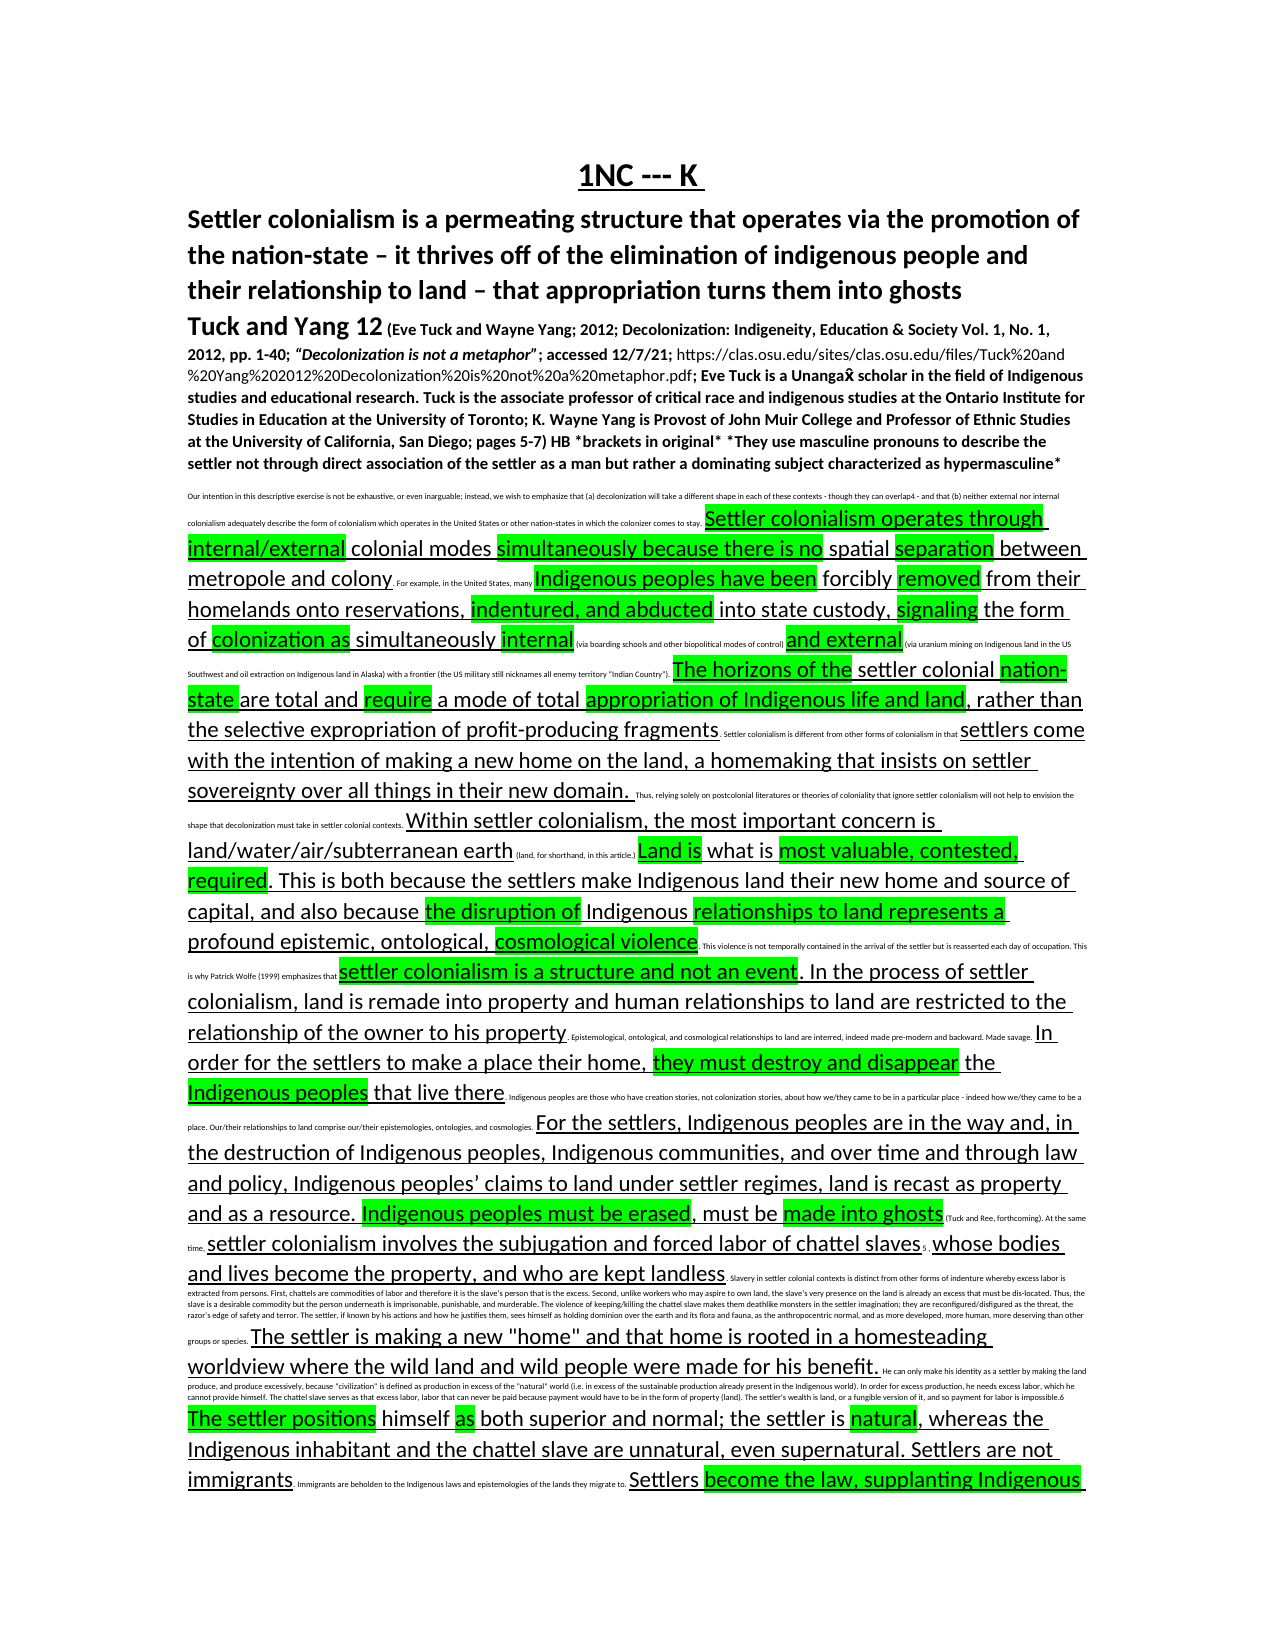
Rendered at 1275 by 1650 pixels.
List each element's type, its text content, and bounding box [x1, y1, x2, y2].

subtitle 1NC --- K [187, 154, 1087, 195]
subtitle Settler colonialism is a permeating structure that operates via the promotion of the nation-state – it thrives off of the elimination of indigenous people and their relationship to land – that appropriation turns them into ghosts [187, 202, 1087, 307]
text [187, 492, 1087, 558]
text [187, 559, 1087, 1493]
text Tuck and Yang 12 (Eve Tuck and Wayne Yang; 2012; Decolonization: Indigeneity, Education & Society Vol. 1, No. 1, 2012, pp. 1-40; “Decolonization is not a metaphor”; accessed 12/7/21; https://clas.osu.edu/sites/clas.osu.edu/files/Tuck%20and%20Yang%202012%20Decolonization%20is%20not%20a%20metaphor.pdf; Eve Tuck is a Unangax̂ scholar in the field of Indigenous studies and educational research. Tuck is the associate professor of critical race and indigenous studies at the Ontario Institute for Studies in Education at the University of Toronto; K. Wayne Yang is Provost of John Muir College and Professor of Ethnic Studies at the University of California, San Diego; pages 5-7) HB *brackets in original* *They use masculine pronouns to describe the settler not through direct association of the settler as a man but rather a dominating subject characterized as hypermasculine* [187, 309, 1087, 473]
